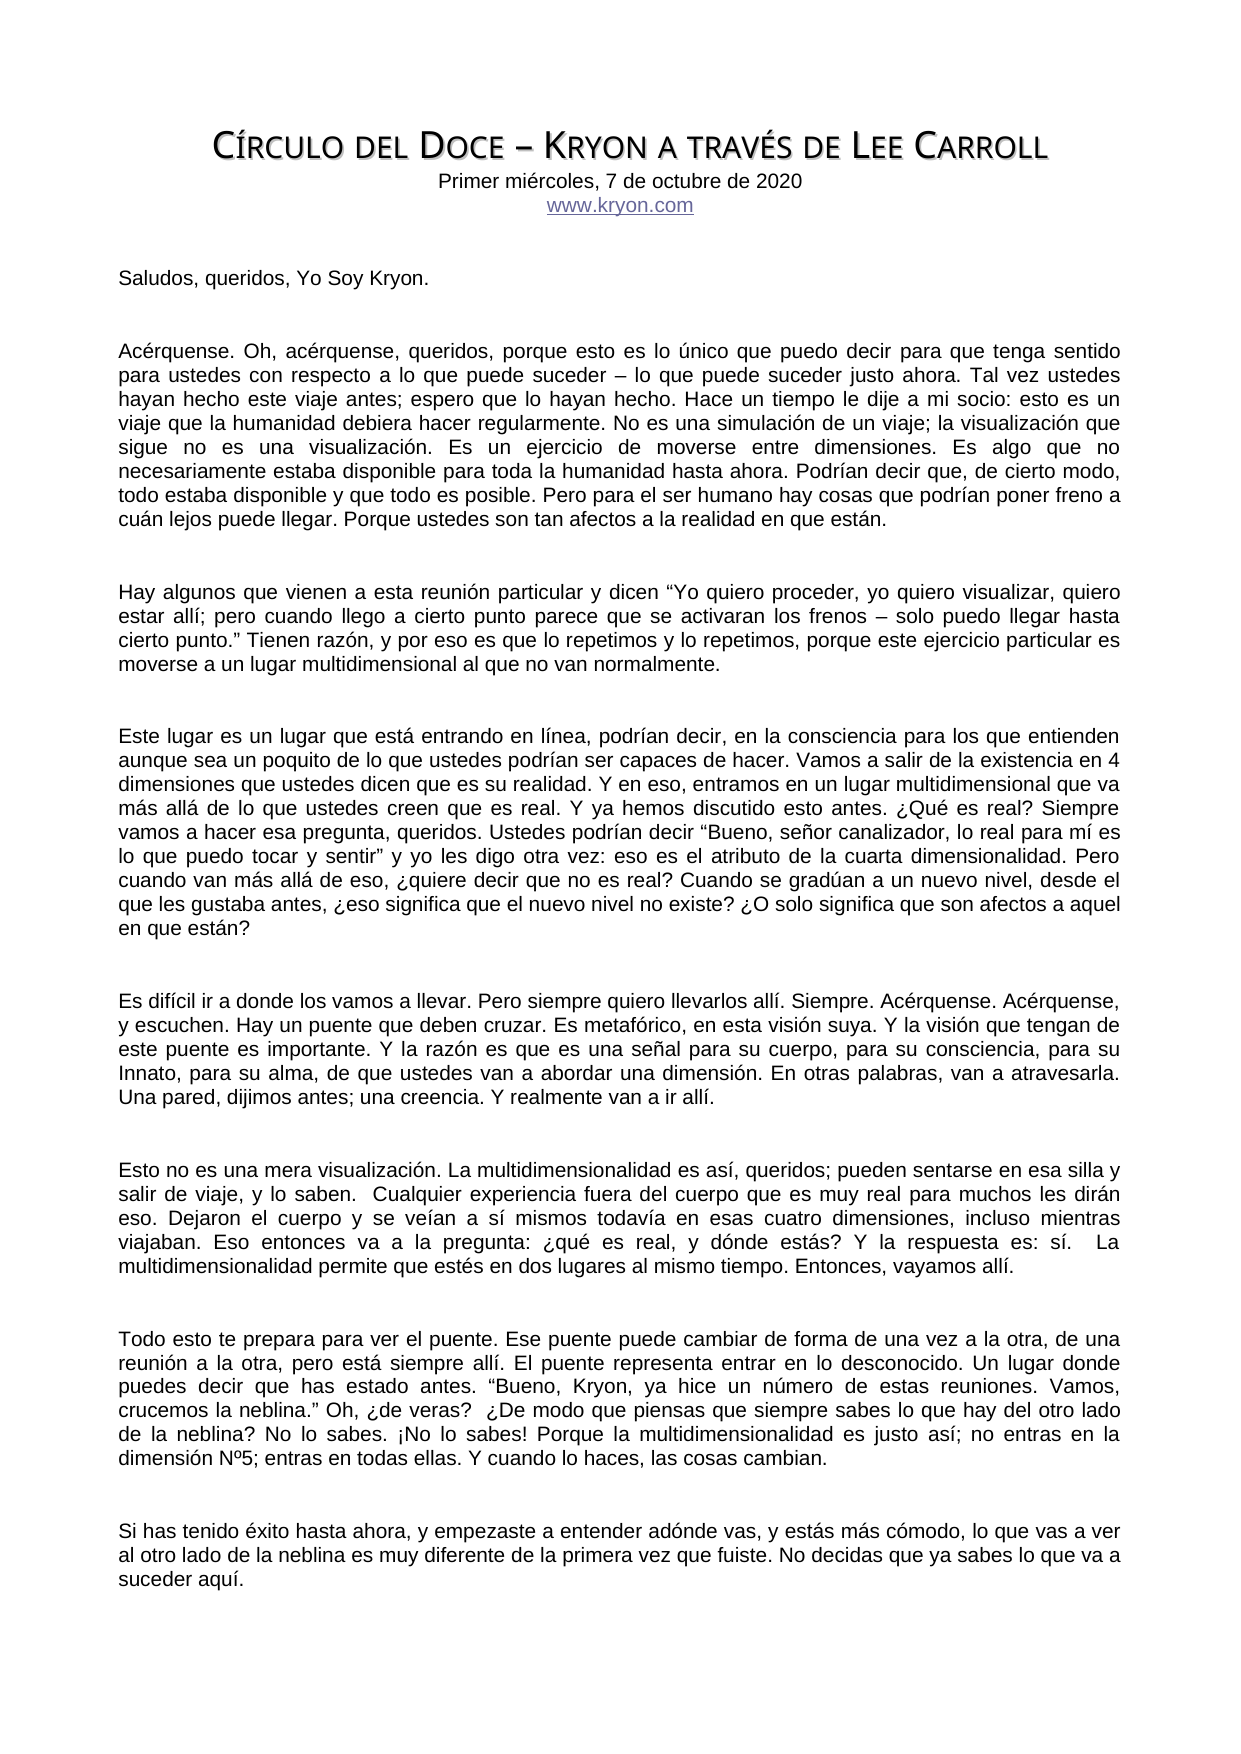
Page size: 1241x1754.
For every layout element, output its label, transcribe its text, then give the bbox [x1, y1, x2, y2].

text Este lugar es un lugar que está entrando en línea, podrían decir, en la consciencia para los que entienden aunque sea un poquito de lo que ustedes podrían ser capaces de hacer. Vamos a salir de la existencia en 4 dimensiones que ustedes dicen que es su realidad. Y en eso, entramos en un lugar multidimensional que va más allá de lo que ustedes creen que es real. Y ya hemos discutido esto antes. ¿Qué es real? Siempre vamos a hacer esa pregunta, queridos. Ustedes podrían decir “Bueno, señor canalizador, lo real para mí es lo que puedo tocar y sentir” y yo les digo otra vez: eso es el atributo de la cuarta dimensionalidad. Pero cuando van más allá de eso, ¿quiere decir que no es real? Cuando se gradúan a un nuevo nivel, desde el que les gustaba antes, ¿eso significa que el nuevo nivel no existe? ¿O solo significa que son afectos a aquel en que están? [118, 724, 1122, 940]
text Acérquense. Oh, acérquense, queridos, porque esto es lo único que puedo decir para que tenga sentido para ustedes con respecto a lo que puede suceder – lo que puede suceder justo ahora. Tal vez ustedes hayan hecho este viaje antes; espero que lo hayan hecho. Hace un tiempo le dije a mi socio: esto es un viaje que la humanidad debiera hacer regularmente. No es una simulación de un viaje; la visualización que sigue no es una visualización. Es un ejercicio de moverse entre dimensiones. Es algo que no necesariamente estaba disponible para toda la humanidad hasta ahora. Podrían decir que, de cierto modo, todo estaba disponible y que todo es posible. Pero para el ser humano hay cosas que podrían poner freno a cuán lejos puede llegar. Porque ustedes son tan afectos a la realidad en que están. [118, 339, 1122, 531]
text Primer miércoles, 7 de octubre de 2020 [118, 169, 1122, 193]
text Es difícil ir a donde los vamos a llevar. Pero siempre quiero llevarlos allí. Siempre. Acérquense. Acérquense, y escuchen. Hay un puente que deben cruzar. Es metafórico, en esta visión suya. Y la visión que tengan de este puente es importante. Y la razón es que es una señal para su cuerpo, para su consciencia, para su Innato, para su alma, de que ustedes van a abordar una dimensión. En otras palabras, van a atravesarla. Una pared, dijimos antes; una creencia. Y realmente van a ir allí. [118, 989, 1122, 1109]
text Hay algunos que vienen a esta reunión particular y dicen “Yo quiero proceder, yo quiero visualizar, quiero estar allí; pero cuando llego a cierto punto parece que se activaran los frenos – solo puedo llegar hasta cierto punto.” Tienen razón, y por eso es que lo repetimos y lo repetimos, porque este ejercicio particular es moverse a un lugar multidimensional al que no van normalmente. [118, 579, 1122, 675]
text Saludos, queridos, Yo Soy Kryon. [118, 266, 1122, 290]
text Círculo del Doce – Kryon a través de Lee Carroll [118, 118, 1122, 169]
text Todo esto te prepara para ver el puente. Ese puente puede cambiar de forma de una vez a la otra, de una reunión a la otra, pero está siempre allí. El puente representa entrar en lo desconocido. Un lugar donde puedes decir que has estado antes. “Bueno, Kryon, ya hice un número de estas reuniones. Vamos, crucemos la neblina.” Oh, ¿de veras? ¿De modo que piensas que siempre sabes lo que hay del otro lado de la neblina? No lo sabes. ¡No lo sabes! Porque la multidimensionalidad es justo así; no entras en la dimensión Nº5; entras en todas ellas. Y cuando lo haces, las cosas cambian. [118, 1326, 1122, 1470]
text Si has tenido éxito hasta ahora, y empezaste a entender adónde vas, y estás más cómodo, lo que vas a ver al otro lado de la neblina es muy diferente de la primera vez que fuiste. No decidas que ya sabes lo que va a suceder aquí. [118, 1519, 1122, 1591]
text Esto no es una mera visualización. La multidimensionalidad es así, queridos; pueden sentarse en esa silla y salir de viaje, y lo saben. Cualquier experiencia fuera del cuerpo que es muy real para muchos les dirán eso. Dejaron el cuerpo y se veían a sí mismos todavía en esas cuatro dimensiones, incluso mientras viajaban. Eso entonces va a la pregunta: ¿qué es real, y dónde estás? Y la respuesta es: sí. La multidimensionalidad permite que estés en dos lugares al mismo tiempo. Entonces, vayamos allí. [118, 1158, 1122, 1277]
text www.kryon.com [118, 193, 1122, 217]
